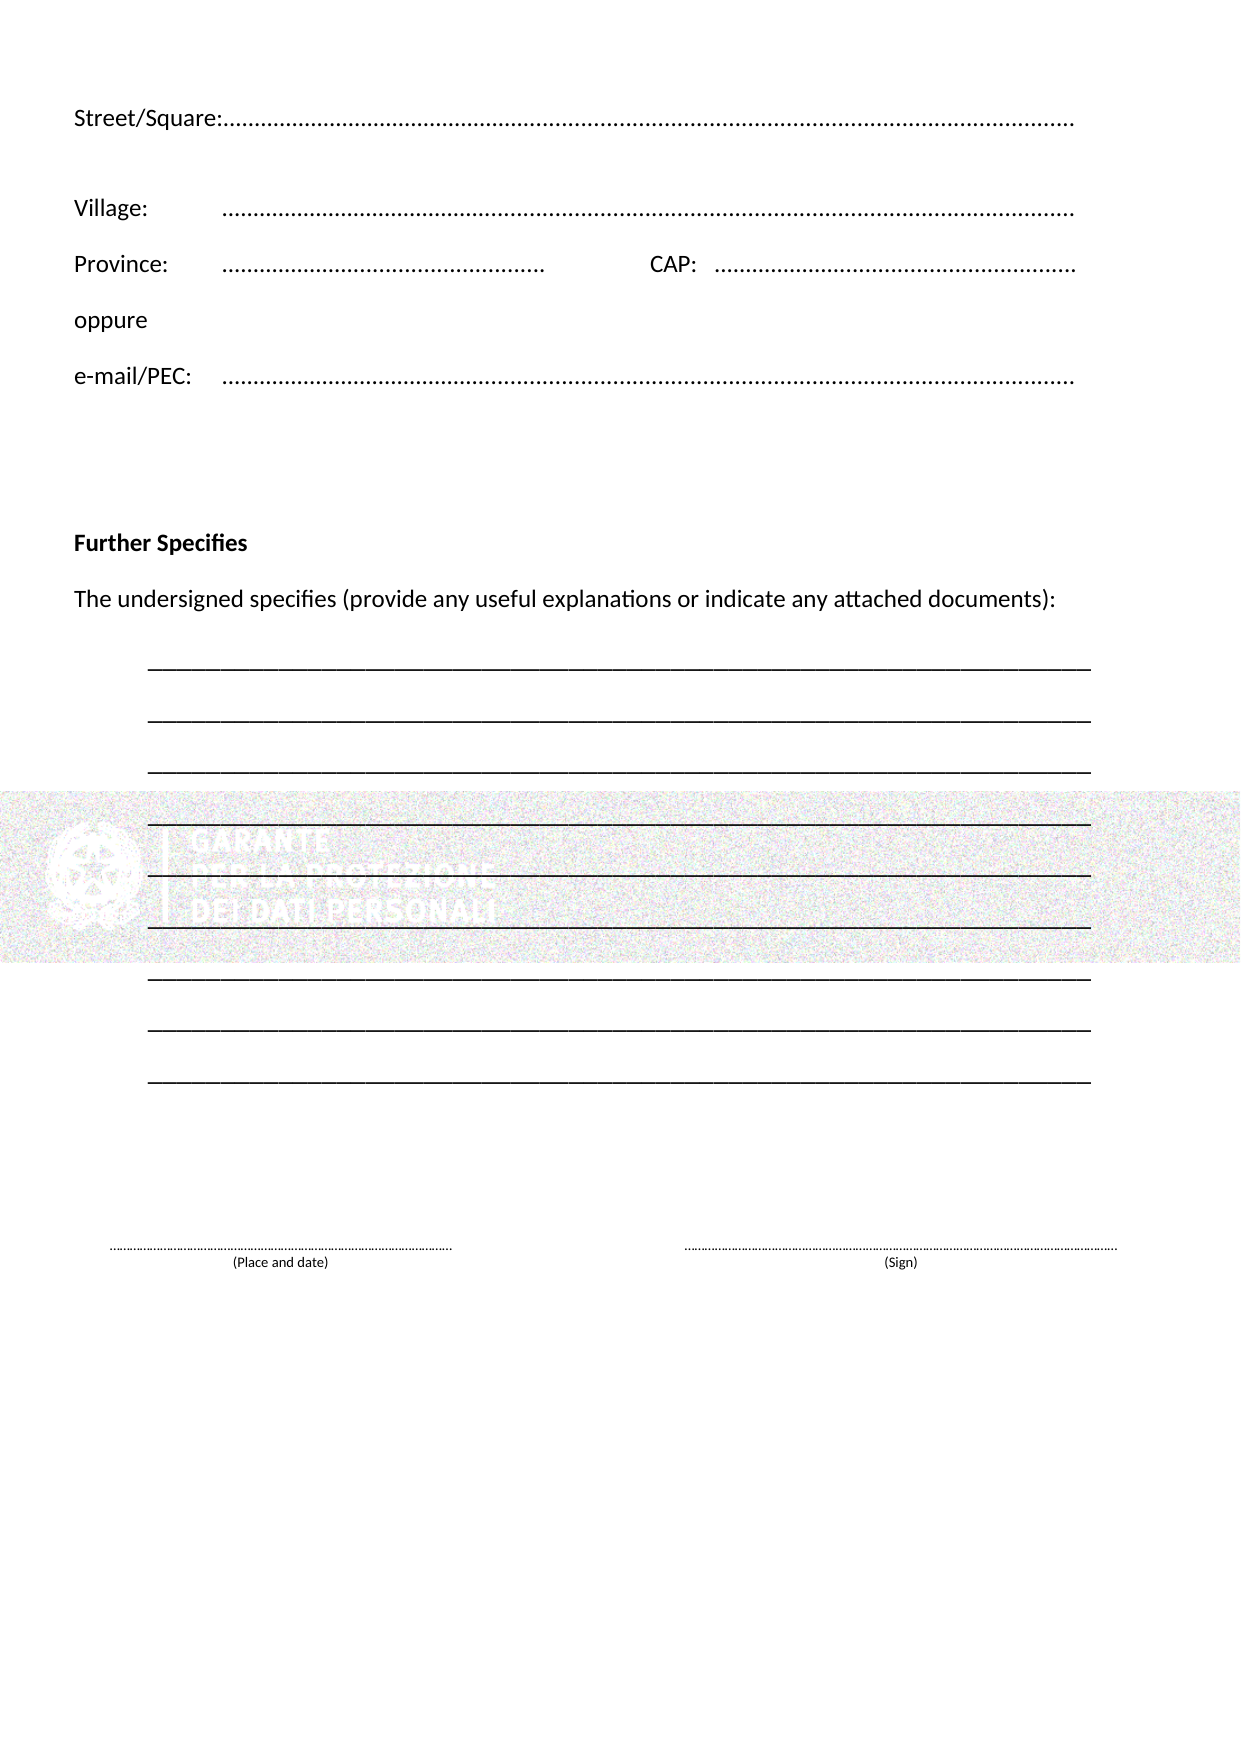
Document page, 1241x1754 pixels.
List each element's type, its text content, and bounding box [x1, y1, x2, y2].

text Street/Square: [74, 102, 1092, 167]
picture [0, 791, 148, 963]
picture [1092, 791, 1241, 963]
text Province: CAP: [74, 248, 1092, 279]
text The undersigned specifies (provide any useful explanations or indicate any attached documents): [74, 583, 1093, 614]
text _________________________________________________________________________________________________________________________________________________________________________________________________________________________________________________________________________________________________________________________________________________________________________________________________________________________________________________________________________________________________________________________________________________________________________________________________________ [148, 639, 1092, 1087]
text (Place and date) (Sign) [74, 1254, 1092, 1271]
text ………………………………………………………………………………………… ………………………………………………………………………………………………………………… [74, 1236, 1092, 1254]
text Further Specifies [74, 528, 1093, 558]
text oppure [74, 304, 1093, 335]
text e-mail/PEC: [74, 360, 1092, 391]
text Village: [74, 193, 1092, 223]
